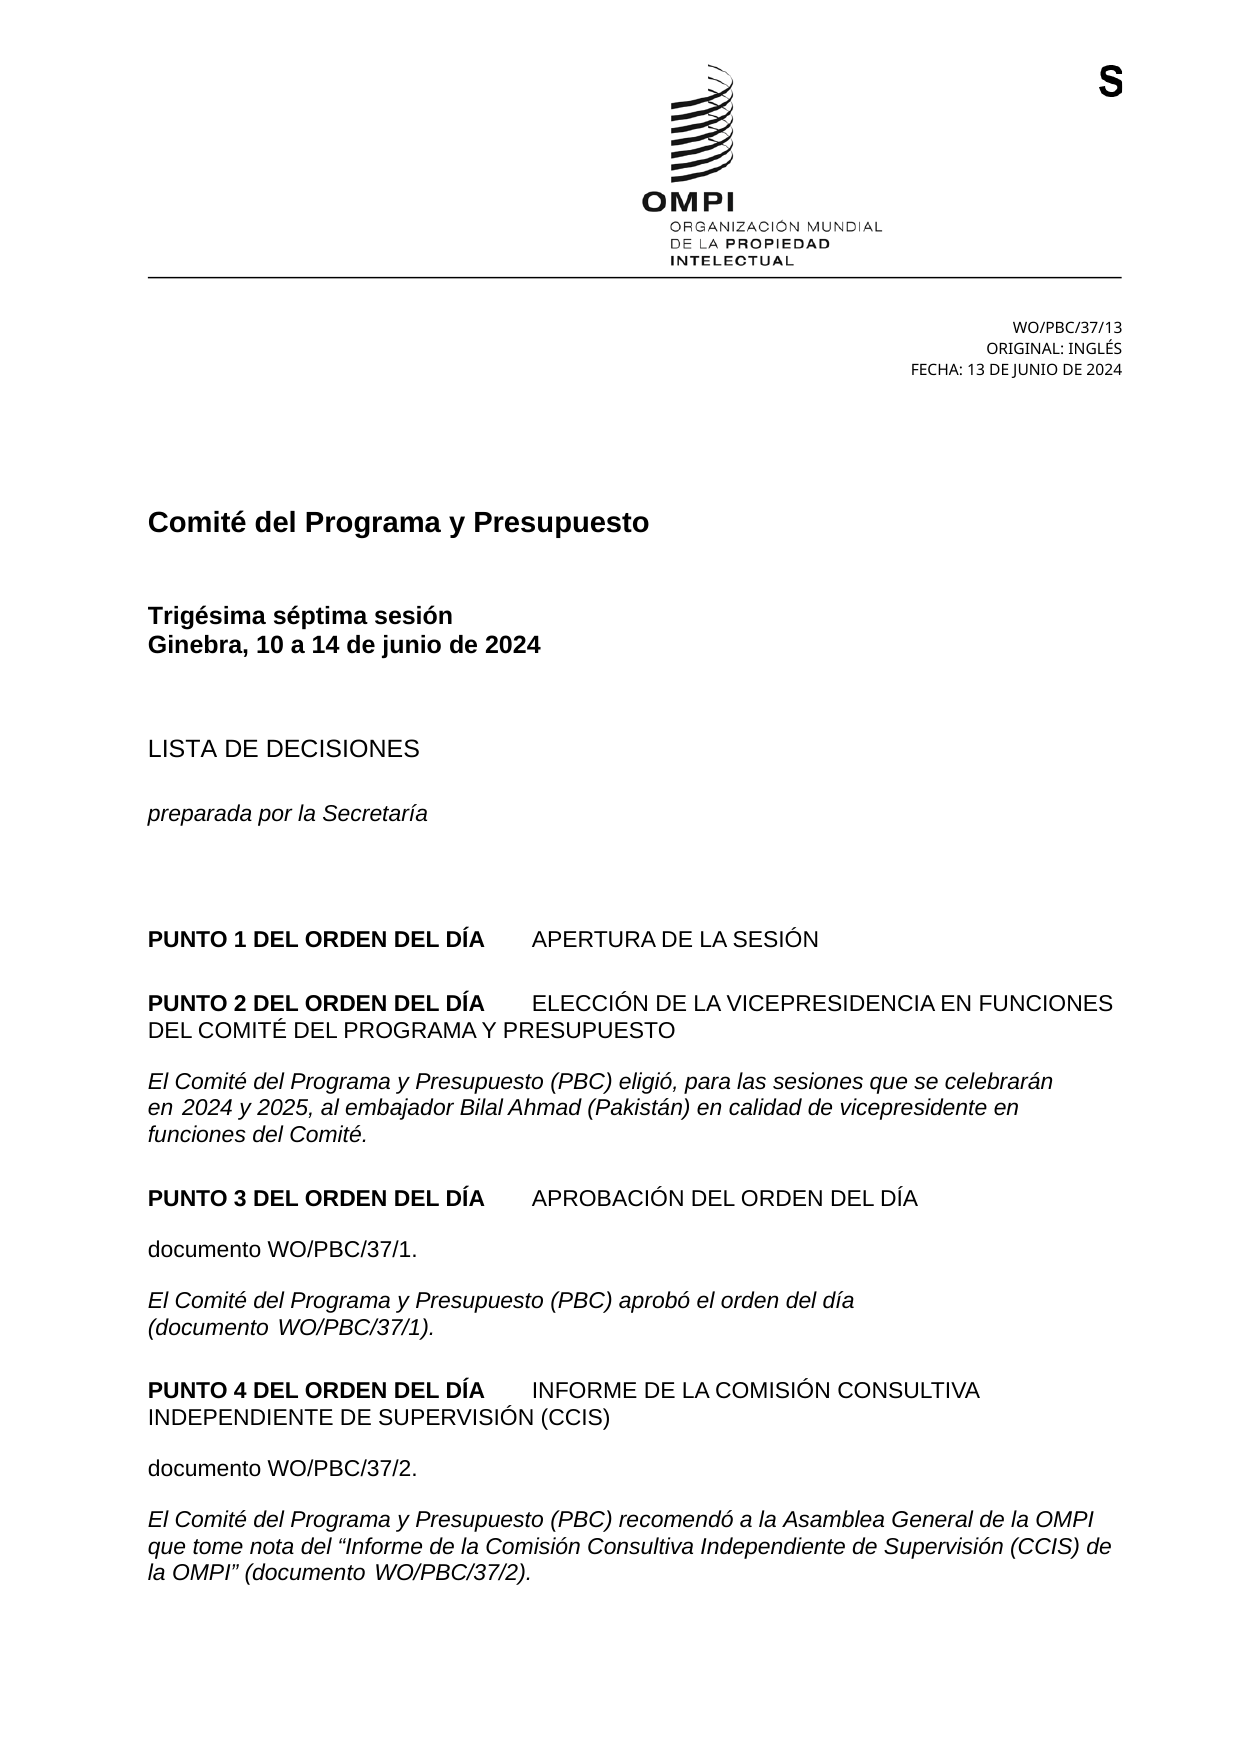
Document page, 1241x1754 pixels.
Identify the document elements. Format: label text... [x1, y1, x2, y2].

subtitle PUNTO 2 DEL ORDEN DEL DÍA Elección de la vicepresidencia en funciones del Comité del Programa y Presupuesto [148, 990, 1122, 1043]
text El Comité del Programa y Presupuesto (PBC) aprobó el orden del día (documento WO/PBC/37/1). [148, 1287, 1122, 1340]
text El Comité del Programa y Presupuesto (PBC) recomendó a la Asamblea General de la OMPI que tome nota del “Informe de la Comisión Consultiva Independiente de Supervisión (CCIS) de la OMPI” (documento WO/PBC/37/2). [148, 1506, 1122, 1586]
text WO/PBC/37/13 [148, 316, 1122, 338]
text preparada por la Secretaría [148, 800, 1122, 826]
picture [627, 59, 1123, 278]
text Comité del Programa y Presupuesto [148, 505, 1122, 539]
text documento WO/PBC/37/1. [148, 1236, 1122, 1262]
text FECHA: 13 DE JUNIO DE 2024 [148, 359, 1122, 380]
subtitle El Comité del Programa y Presupuesto (PBC) eligió, para las sesiones que se celebrarán en 2024 y 2025, al embajador Bilal Ahmad (Pakistán) en calidad de vicepresidente en funciones del Comité. [148, 1068, 1122, 1147]
subtitle PUNTO 3 DEL ORDEN DEL DÍA Aprobación del orden del día [148, 1184, 1122, 1211]
subtitle PUNTO 1 DEL ORDEN DEL DÍA Apertura de la sesión [148, 926, 1122, 953]
subtitle PUNTO 4 DEL ORDEN DEL DÍA Informe de la Comisión Consultiva Independiente de Supervisión (CCIS) [148, 1377, 1122, 1430]
text Ginebra, 10 a 14 de junio de 2024 [148, 630, 1122, 659]
text LISTA DE DECISIONES [148, 734, 1122, 762]
text documento WO/PBC/37/2. [148, 1455, 1122, 1481]
text Trigésima séptima sesión [148, 601, 1122, 630]
text ORIGINAL: INGLÉS [148, 338, 1122, 359]
